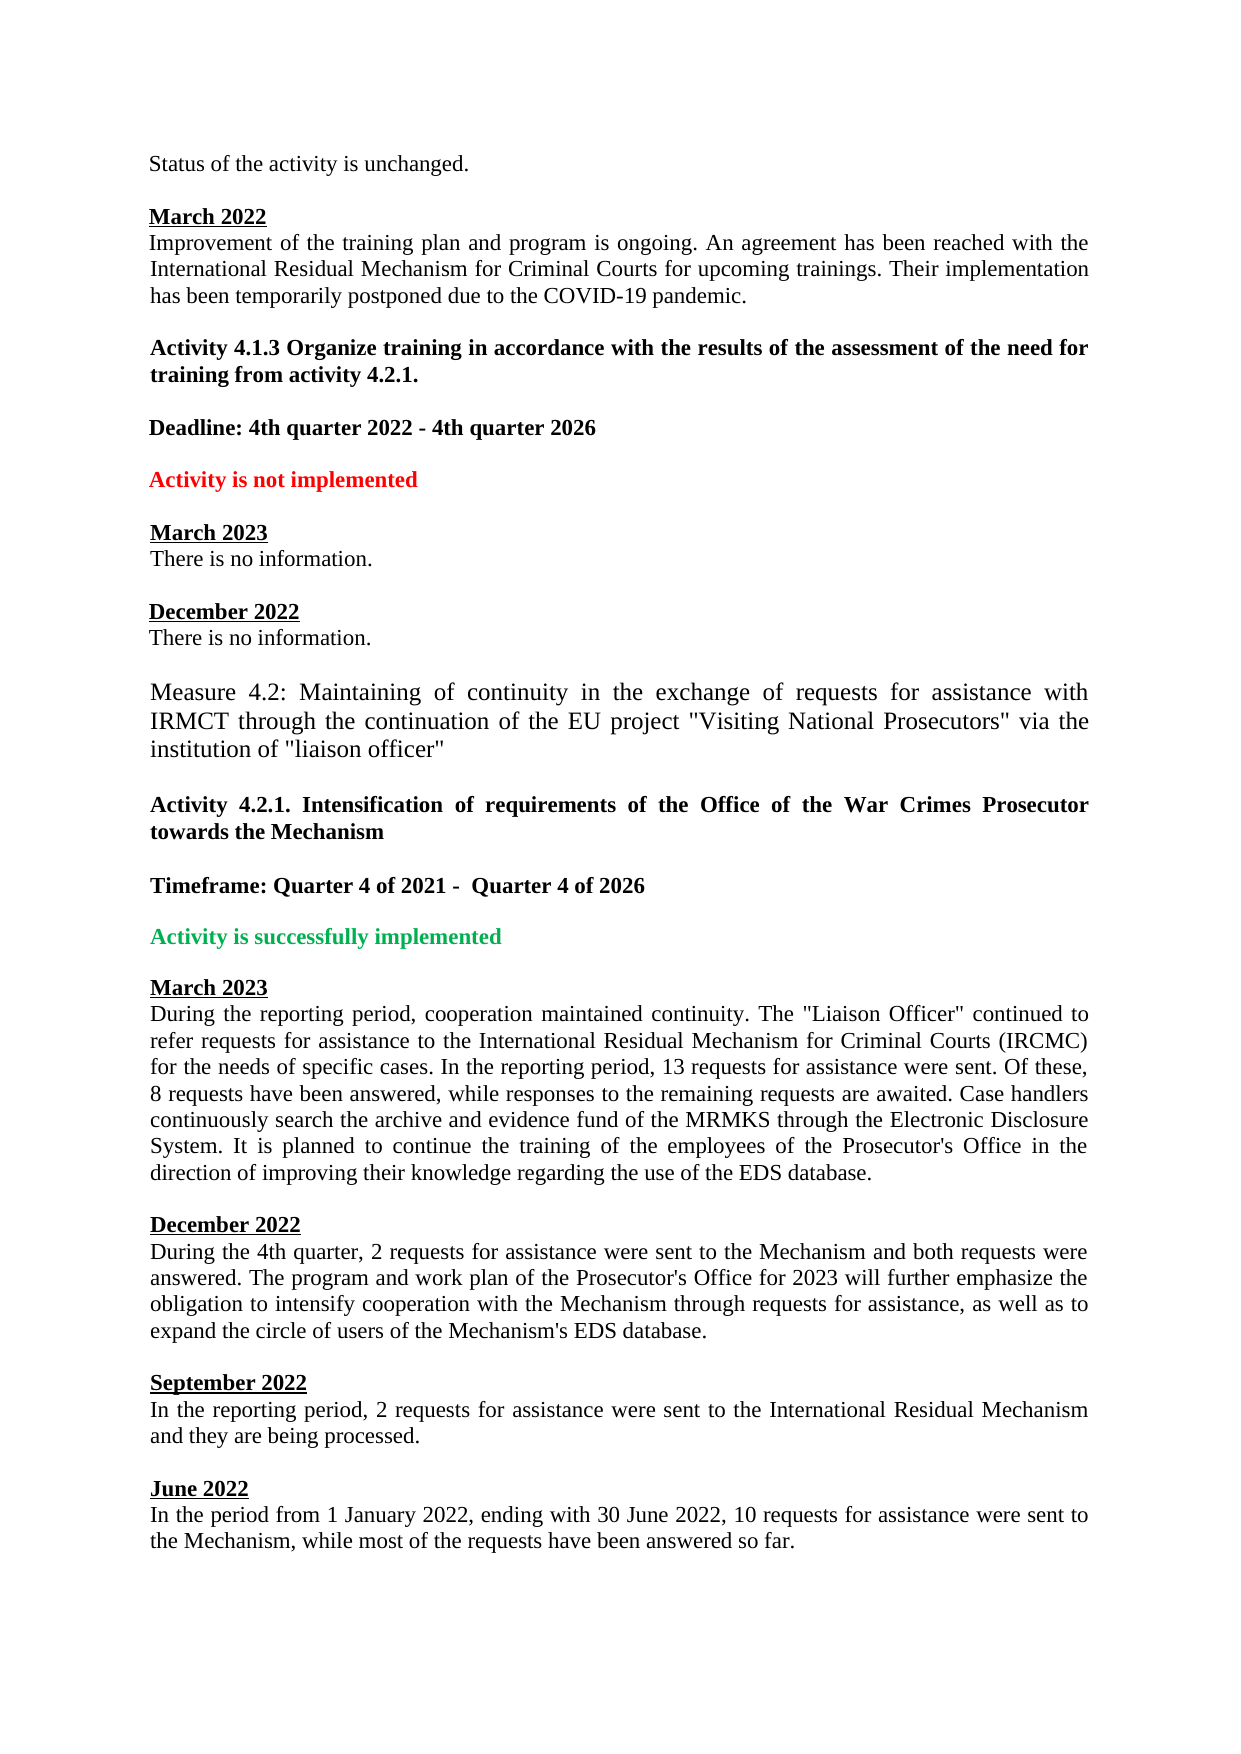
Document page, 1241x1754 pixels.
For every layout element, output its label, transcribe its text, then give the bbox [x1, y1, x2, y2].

text March 2022 [149, 203, 1090, 229]
text December 2022 [149, 598, 1090, 624]
text Improvement of the training plan and program is ongoing. An agreement has been reached with the International Residual Mechanism for Criminal Courts for upcoming trainings. Their implementation has been temporarily postponed due to the COVID-19 pandemic. [149, 229, 1090, 308]
text Status of the activity is unchanged. [149, 150, 1090, 176]
text During the 4th quarter, 2 requests for assistance were sent to the Mechanism and both requests were answered. The program and work plan of the Prosecutor's Office for 2023 will further emphasize the obligation to intensify cooperation with the Mechanism through requests for assistance, as well as to expand the circle of users of the Mechanism's EDS database. [150, 1238, 1090, 1343]
text Timeframe: Quarter 4 of 2021 - Quarter 4 of 2026 [150, 872, 1090, 898]
text During the reporting period, cooperation maintained continuity. The "Liaison Officer" continued to refer requests for assistance to the International Residual Mechanism for Criminal Courts (IRCMC) for the needs of specific cases. In the reporting period, 13 requests for assistance were sent. Of these, 8 requests have been answered, while responses to the remaining requests are awaited. Case handlers continuously search the archive and evidence fund of the MRMKS through the Electronic Disclosure System. It is planned to continue the training of the employees of the Prosecutor's Office in the direction of improving their knowledge regarding the use of the EDS database. [150, 1001, 1090, 1185]
text There is no information. [149, 624, 1090, 651]
text March 2023 [150, 519, 1090, 545]
text There is no information. [150, 545, 1090, 572]
text Activity is not implemented [149, 466, 1090, 493]
text In the period from 1 January 2022, ending with 30 June 2022, 10 requests for assistance were sent to the Mechanism, while most of the requests have been answered so far. [150, 1501, 1090, 1554]
subtitle Measure 4.2: Maintaining of continuity in the exchange of requests for assistance with IRMCT through the continuation of the EU project "Visiting National Prosecutors" via the institution of "liaison officer" [150, 677, 1090, 763]
text Deadline: 4th quarter 2022 - 4th quarter 2026 [149, 413, 1090, 440]
text In the reporting period, 2 requests for assistance were sent to the International Residual Mechanism and they are being processed. [150, 1396, 1090, 1448]
subtitle Activity 4.1.3 Organize training in accordance with the results of the assessment of the need for training from activity 4.2.1. [150, 334, 1090, 387]
text June 2022 [150, 1475, 1090, 1501]
text September 2022 [150, 1369, 1090, 1396]
subtitle Activity 4.2.1. Intensification of requirements of the Office of the War Crimes Prosecutor towards the Mechanism [150, 791, 1090, 844]
text March 2023 [150, 974, 1090, 1001]
text Activity is successfully implemented [150, 923, 1090, 949]
text December 2022 [150, 1211, 1090, 1238]
